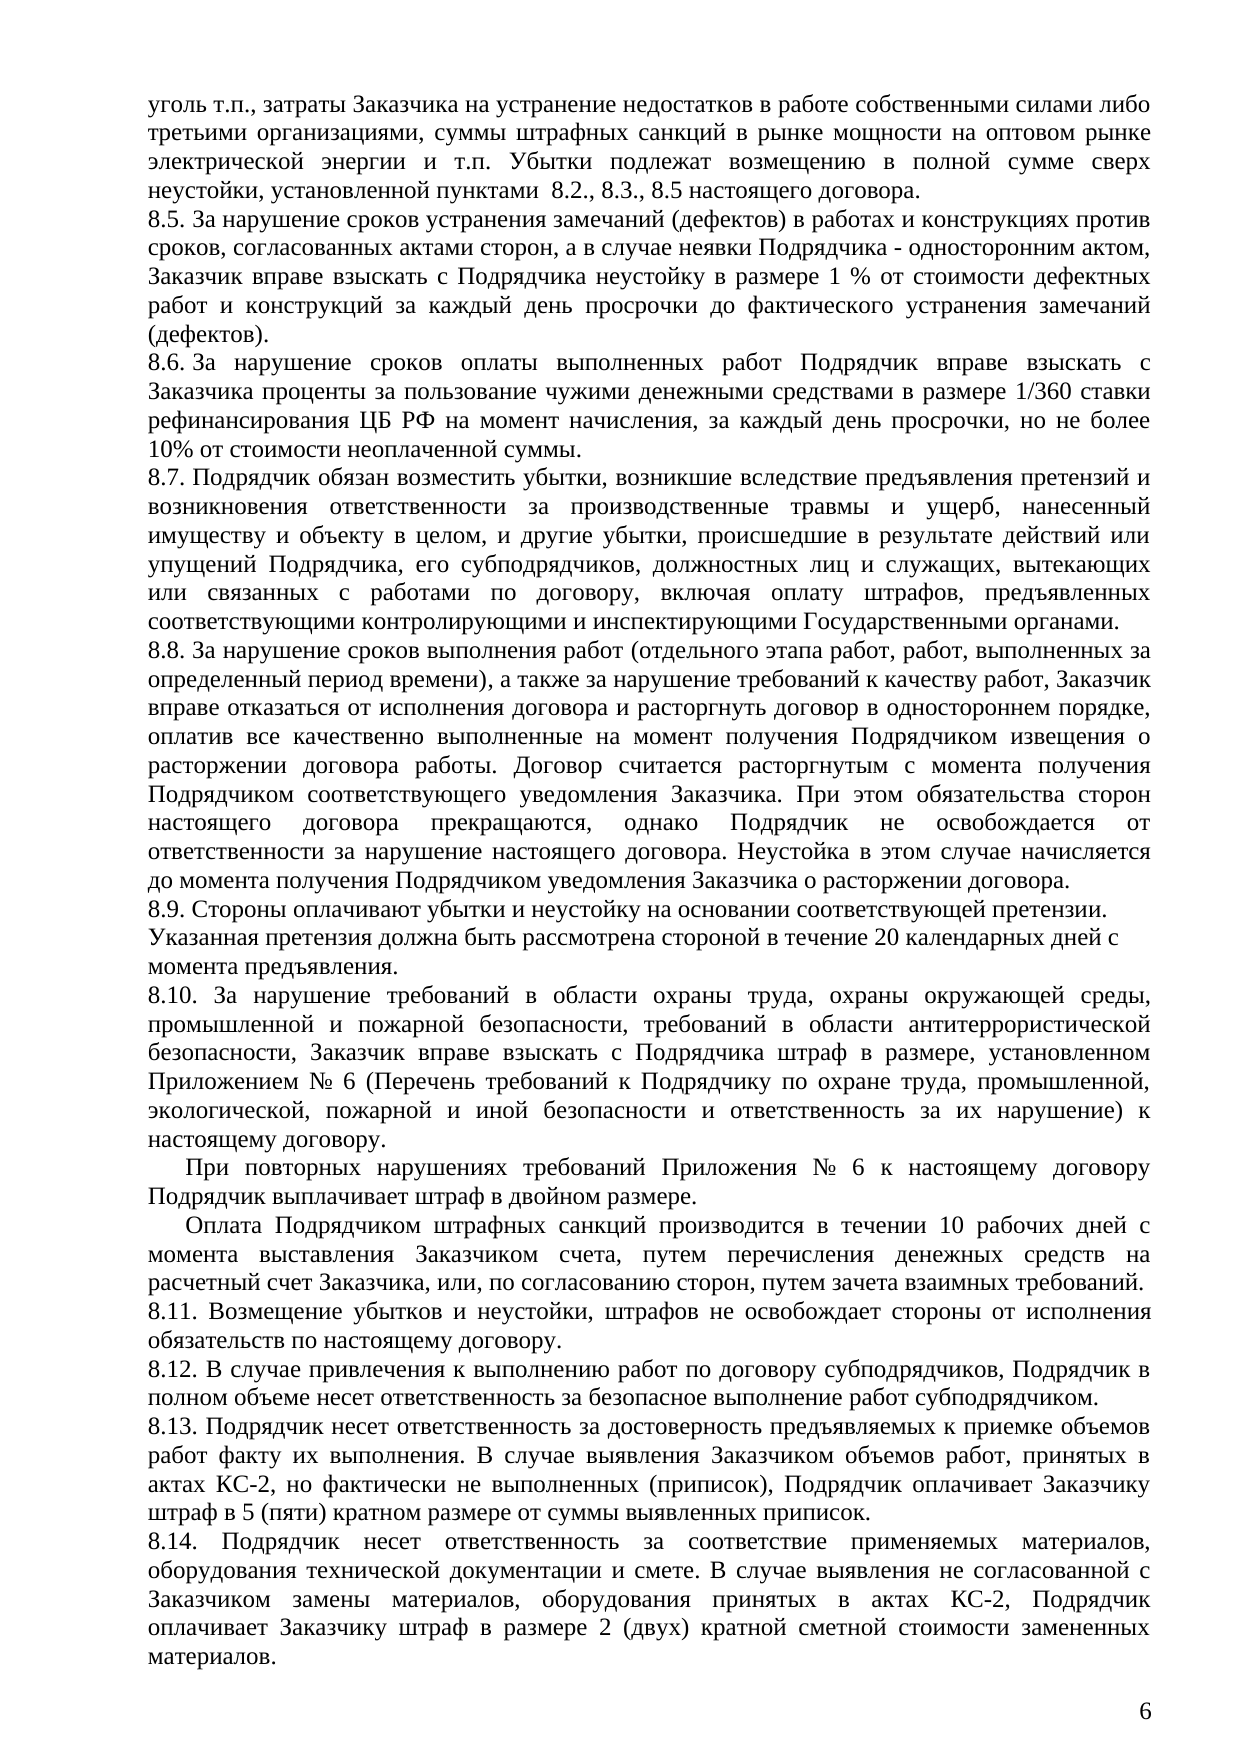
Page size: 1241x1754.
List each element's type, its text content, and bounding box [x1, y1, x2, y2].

text При повторных нарушениях требований Приложения № 6 к настоящему договору Подрядчик выплачивает штраф в двойном размере. [148, 1152, 1152, 1210]
list За нарушение сроков устранения замечаний (дефектов) в работах и конструкциях против сроков, согласованных актами сторон, а в случае неявки Подрядчика - односторонним актом, Заказчик вправе взыскать с Подрядчика неустойку в размере 1 % от стоимости дефектных работ и конструкций за каждый день просрочки до фактического устранения замечаний (дефектов). [148, 204, 1152, 347]
text 8.9. Стороны оплачивают убытки и неустойку на основании соответствующей претензии. Указанная претензия должна быть рассмотрена стороной в течение 20 календарных дней с момента предъявления. [148, 894, 1152, 980]
list Подрядчик обязан возместить убытки, возникшие вследствие предъявления претензий и возникновения ответственности за производственные травмы и ущерб, нанесенный имуществу и объекту в целом, и другие убытки, происшедшие в результате действий или упущений Подрядчика, его субподрядчиков, должностных лиц и служащих, вытекающих или связанных с работами по договору, включая оплату штрафов, предъявленных соответствующими контролирующими и инспектирующими Государственными органами. [148, 462, 1152, 635]
text 8.14. Подрядчик несет ответственность за соответствие применяемых материалов, оборудования технической документации и смете. В случае выявления не согласованной с Заказчиком замены материалов, оборудования принятых в актах КС-2, Подрядчик оплачивает Заказчику штраф в размере 2 (двух) кратной сметной стоимости замененных материалов. [148, 1526, 1152, 1670]
text 8.12. В случае привлечения к выполнению работ по договору субподрядчиков, Подрядчик в полном объеме несет ответственность за безопасное выполнение работ субподрядчиком. [148, 1354, 1152, 1411]
text 8.10. За нарушение требований в области охраны труда, охраны окружающей среды, промышленной и пожарной безопасности, требований в области антитеррористической безопасности, Заказчик вправе взыскать с Подрядчика штраф в размере, установленном Приложением № 6 (Перечень требований к Подрядчику по охране труда, промышленной, экологической, пожарной и иной безопасности и ответственность за их нарушение) к настоящему договору. [148, 980, 1152, 1152]
list За нарушение сроков оплаты выполненных работ Подрядчик вправе взыскать с Заказчика проценты за пользование чужими денежными средствами в размере 1/360 ставки рефинансирования ЦБ РФ на момент начисления, за каждый день просрочки, но не более 10% от стоимости неоплаченной суммы. [148, 347, 1152, 462]
text Оплата Подрядчиком штрафных санкций производится в течении 10 рабочих дней с момента выставления Заказчиком счета, путем перечисления денежных средств на расчетный счет Заказчика, или, по согласованию сторон, путем зачета взаимных требований. [148, 1210, 1152, 1296]
text 8.11. Возмещение убытков и неустойки, штрафов не освобождает стороны от исполнения обязательств по настоящему договору. [148, 1296, 1152, 1354]
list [148, 89, 1152, 204]
text 8.13. Подрядчик несет ответственность за достоверность предъявляемых к приемке объемов работ факту их выполнения. В случае выявления Заказчиком объемов работ, принятых в актах КС-2, но фактически не выполненных (приписок), Подрядчик оплачивает Заказчику штраф в 5 (пяти) кратном размере от суммы выявленных приписок. [148, 1411, 1152, 1526]
text 8.8. За нарушение сроков выполнения работ (отдельного этапа работ, работ, выполненных за определенный период времени), а также за нарушение требований к качеству работ, Заказчик вправе отказаться от исполнения договора и расторгнуть договор в одностороннем порядке, оплатив все качественно выполненные на момент получения Подрядчиком извещения о расторжении договора работы. Договор считается расторгнутым с момента получения Подрядчиком соответствующего уведомления Заказчика. При этом обязательства сторон настоящего договора прекращаются, однако Подрядчик не освобождается от ответственности за нарушение настоящего договора. Неустойка в этом случае начисляется до момента получения Подрядчиком уведомления Заказчика о расторжении договора. [148, 635, 1152, 894]
